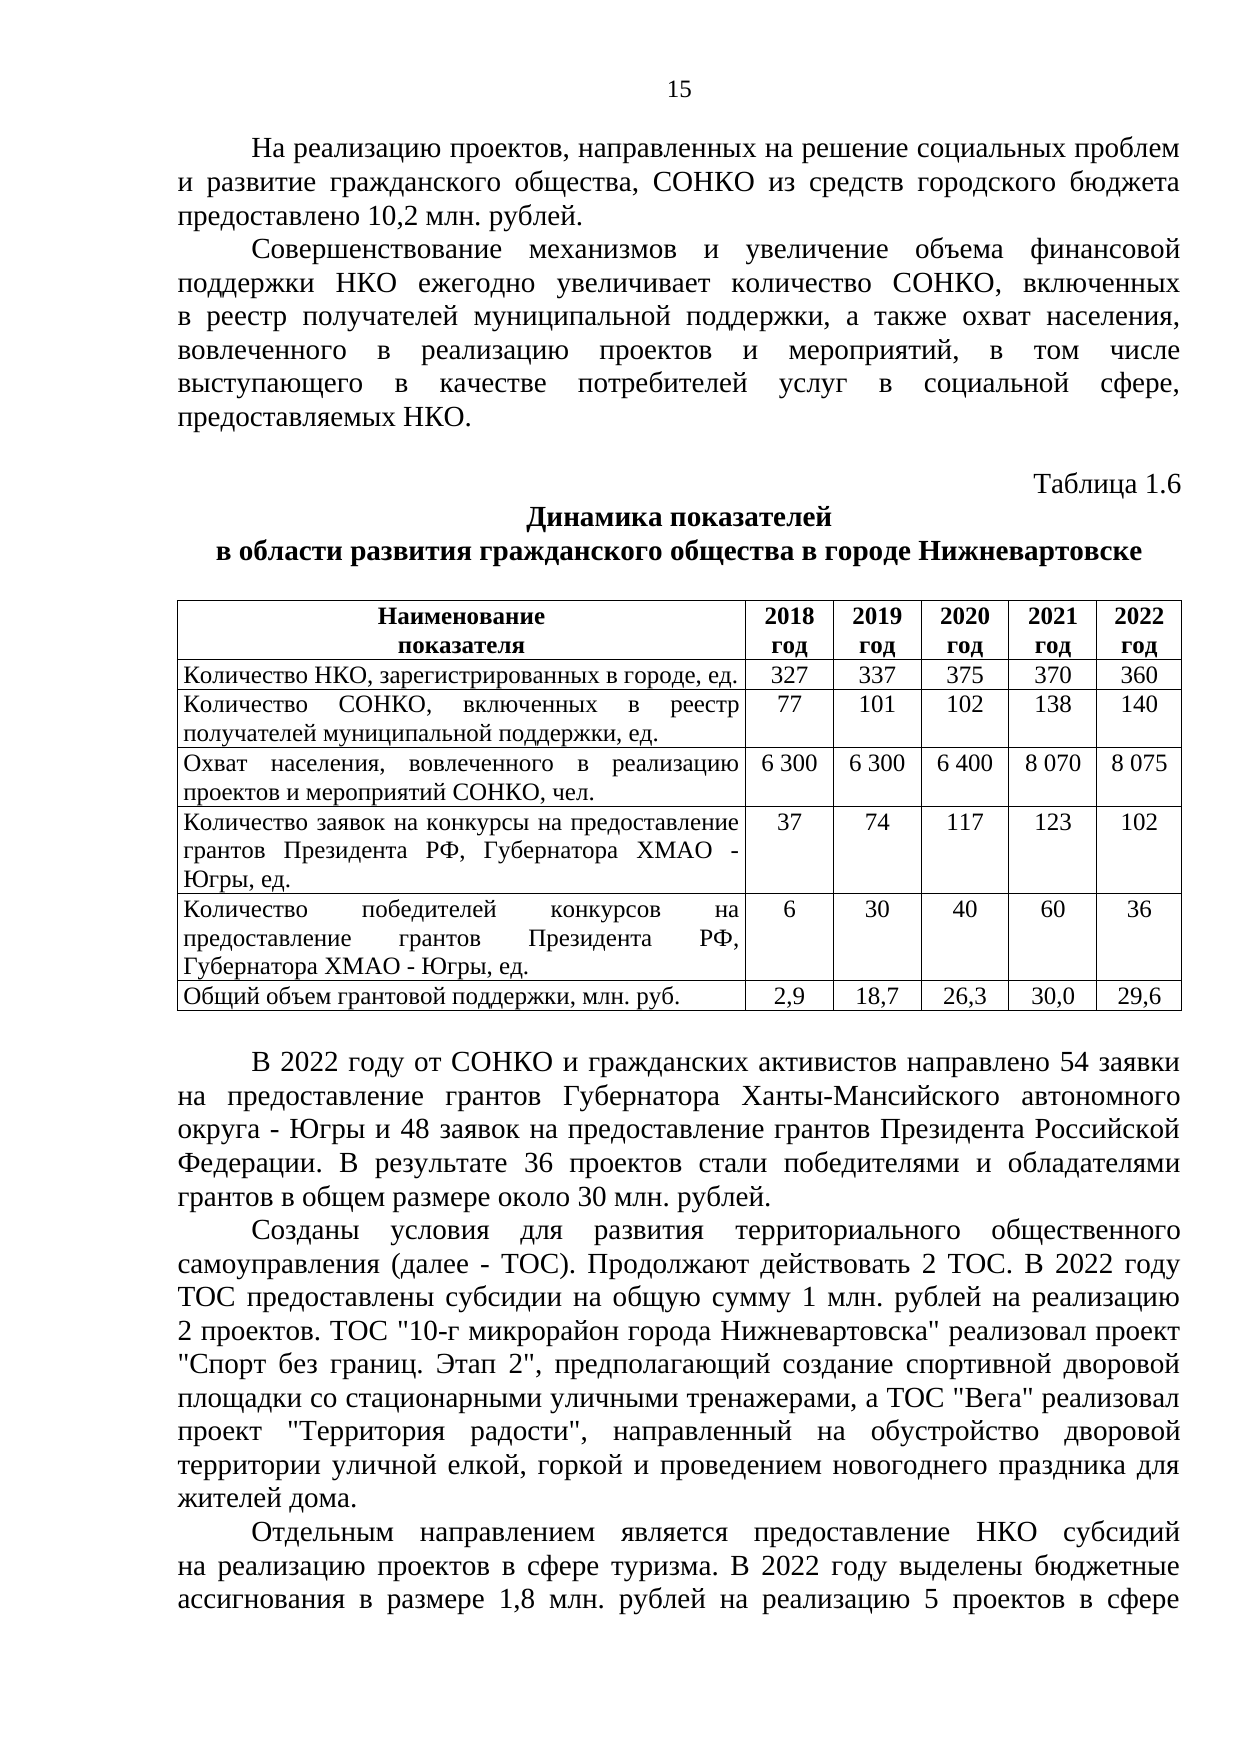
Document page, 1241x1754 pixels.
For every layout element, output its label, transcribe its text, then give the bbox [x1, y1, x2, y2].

table_cell 40 [922, 894, 1008, 980]
table_cell Количество НКО, зарегистрированных в городе, ед. [178, 660, 745, 688]
table_cell 360 [1097, 660, 1181, 688]
table_cell 138 [1009, 690, 1096, 747]
table_header Наименование показателя [178, 601, 745, 659]
text Созданы условия для развития территориального общественного самоуправления (далее - ТОС). Продолжают действовать 2 ТОС. В 2022 году ТОС предоставлены субсидии на общую сумму 1 млн. рублей на реализацию 2 проектов. ТОС "10-г микрорайон города Нижневартовска" реализовал проект "Спорт без границ. Этап 2", предполагающий создание спортивной дворовой площадки со стационарными уличными тренажерами, а ТОС "Вега" реализовал проект "Территория радости", направленный на обустройство дворовой территории уличной елкой, горкой и проведением новогоднего праздника для жителей дома. [177, 1212, 1181, 1514]
table_header 2018 год [746, 601, 833, 659]
table_cell 123 [1009, 807, 1096, 893]
text Динамика показателей [177, 499, 1181, 533]
text Совершенствование механизмов и увеличение объема финансовой поддержки НКО ежегодно увеличивает количество СОНКО, включенных в реестр получателей муниципальной поддержки, а также охват населения, вовлеченного в реализацию проектов и мероприятий, в том числе выступающего в качестве потребителей услуг в социальной сфере, предоставляемых НКО. [177, 231, 1181, 432]
table_cell 37 [746, 807, 833, 893]
table_header 2022 год [1097, 601, 1181, 659]
table_cell 36 [1097, 894, 1181, 980]
table_cell 6 300 [834, 748, 921, 806]
text Таблица 1.6 [215, 466, 1181, 499]
table_cell 140 [1097, 690, 1181, 747]
table_cell 375 [922, 660, 1008, 688]
table_cell 8 070 [1009, 748, 1096, 806]
table_cell 6 300 [746, 748, 833, 806]
table_cell 18,7 [834, 981, 921, 1010]
table_cell Охват населения, вовлеченного в реализацию проектов и мероприятий СОНКО, чел. [178, 748, 745, 806]
table_cell Общий объем грантовой поддержки, млн. руб. [178, 981, 745, 1010]
table_header 2021 год [1009, 601, 1096, 659]
text в области развития гражданского общества в городе Нижневартовске [177, 533, 1181, 567]
table_cell 6 400 [922, 748, 1008, 806]
table_cell 102 [1097, 807, 1181, 893]
table_header 2020 год [922, 601, 1008, 659]
table_cell 370 [1009, 660, 1096, 688]
table_cell Количество заявок на конкурсы на предоставление грантов Президента РФ, Губернатора ХМАО - Югры, ед. [178, 807, 745, 893]
table_cell 337 [834, 660, 921, 688]
table_cell 30 [834, 894, 921, 980]
table_cell 26,3 [922, 981, 1008, 1010]
table_cell 327 [746, 660, 833, 688]
table_cell 30,0 [1009, 981, 1096, 1010]
table_cell Количество победителей конкурсов на предоставление грантов Президента РФ, Губернатора ХМАО - Югры, ед. [178, 894, 745, 980]
table_cell 117 [922, 807, 1008, 893]
table_cell 101 [834, 690, 921, 747]
table_cell 2,9 [746, 981, 833, 1010]
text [177, 1514, 1181, 1615]
table_header 2019 год [834, 601, 921, 659]
table_cell 77 [746, 690, 833, 747]
table_cell 8 075 [1097, 748, 1181, 806]
table_cell 29,6 [1097, 981, 1181, 1010]
table_cell 102 [922, 690, 1008, 747]
text В 2022 году от СОНКО и гражданских активистов направлено 54 заявки на предоставление грантов Губернатора Ханты-Мансийского автономного округа - Югры и 48 заявок на предоставление грантов Президента Российской Федерации. В результате 36 проектов стали победителями и обладателями грантов в общем размере около 30 млн. рублей. [177, 1044, 1181, 1212]
table_cell 74 [834, 807, 921, 893]
table_cell 60 [1009, 894, 1096, 980]
table_cell 6 [746, 894, 833, 980]
text На реализацию проектов, направленных на решение социальных проблем и развитие гражданского общества, СОНКО из средств городского бюджета предоставлено 10,2 млн. рублей. [177, 131, 1181, 231]
table_cell Количество СОНКО, включенных в реестр получателей муниципальной поддержки, ед. [178, 690, 745, 747]
